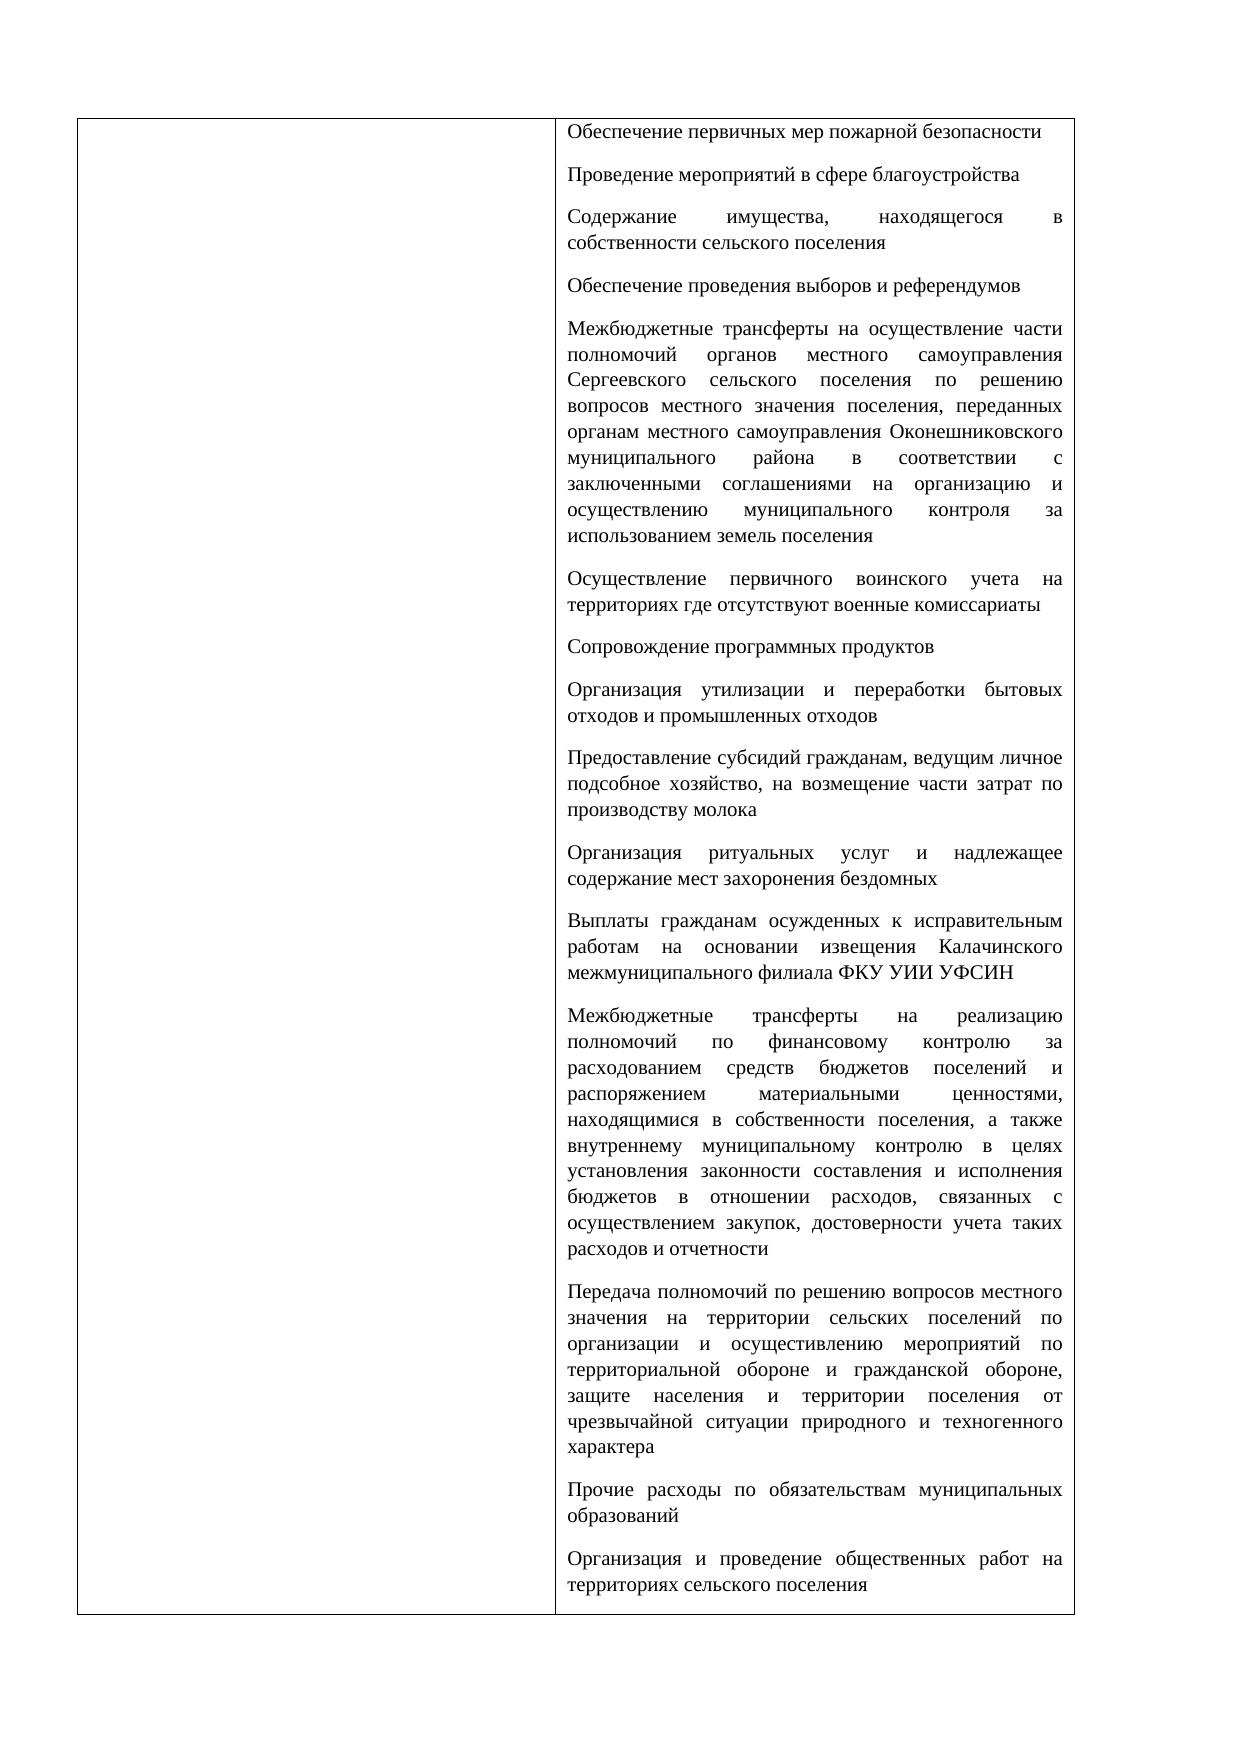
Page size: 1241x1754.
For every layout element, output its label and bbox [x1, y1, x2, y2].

table_cell [78, 119, 555, 1614]
table_cell [556, 119, 1074, 1614]
